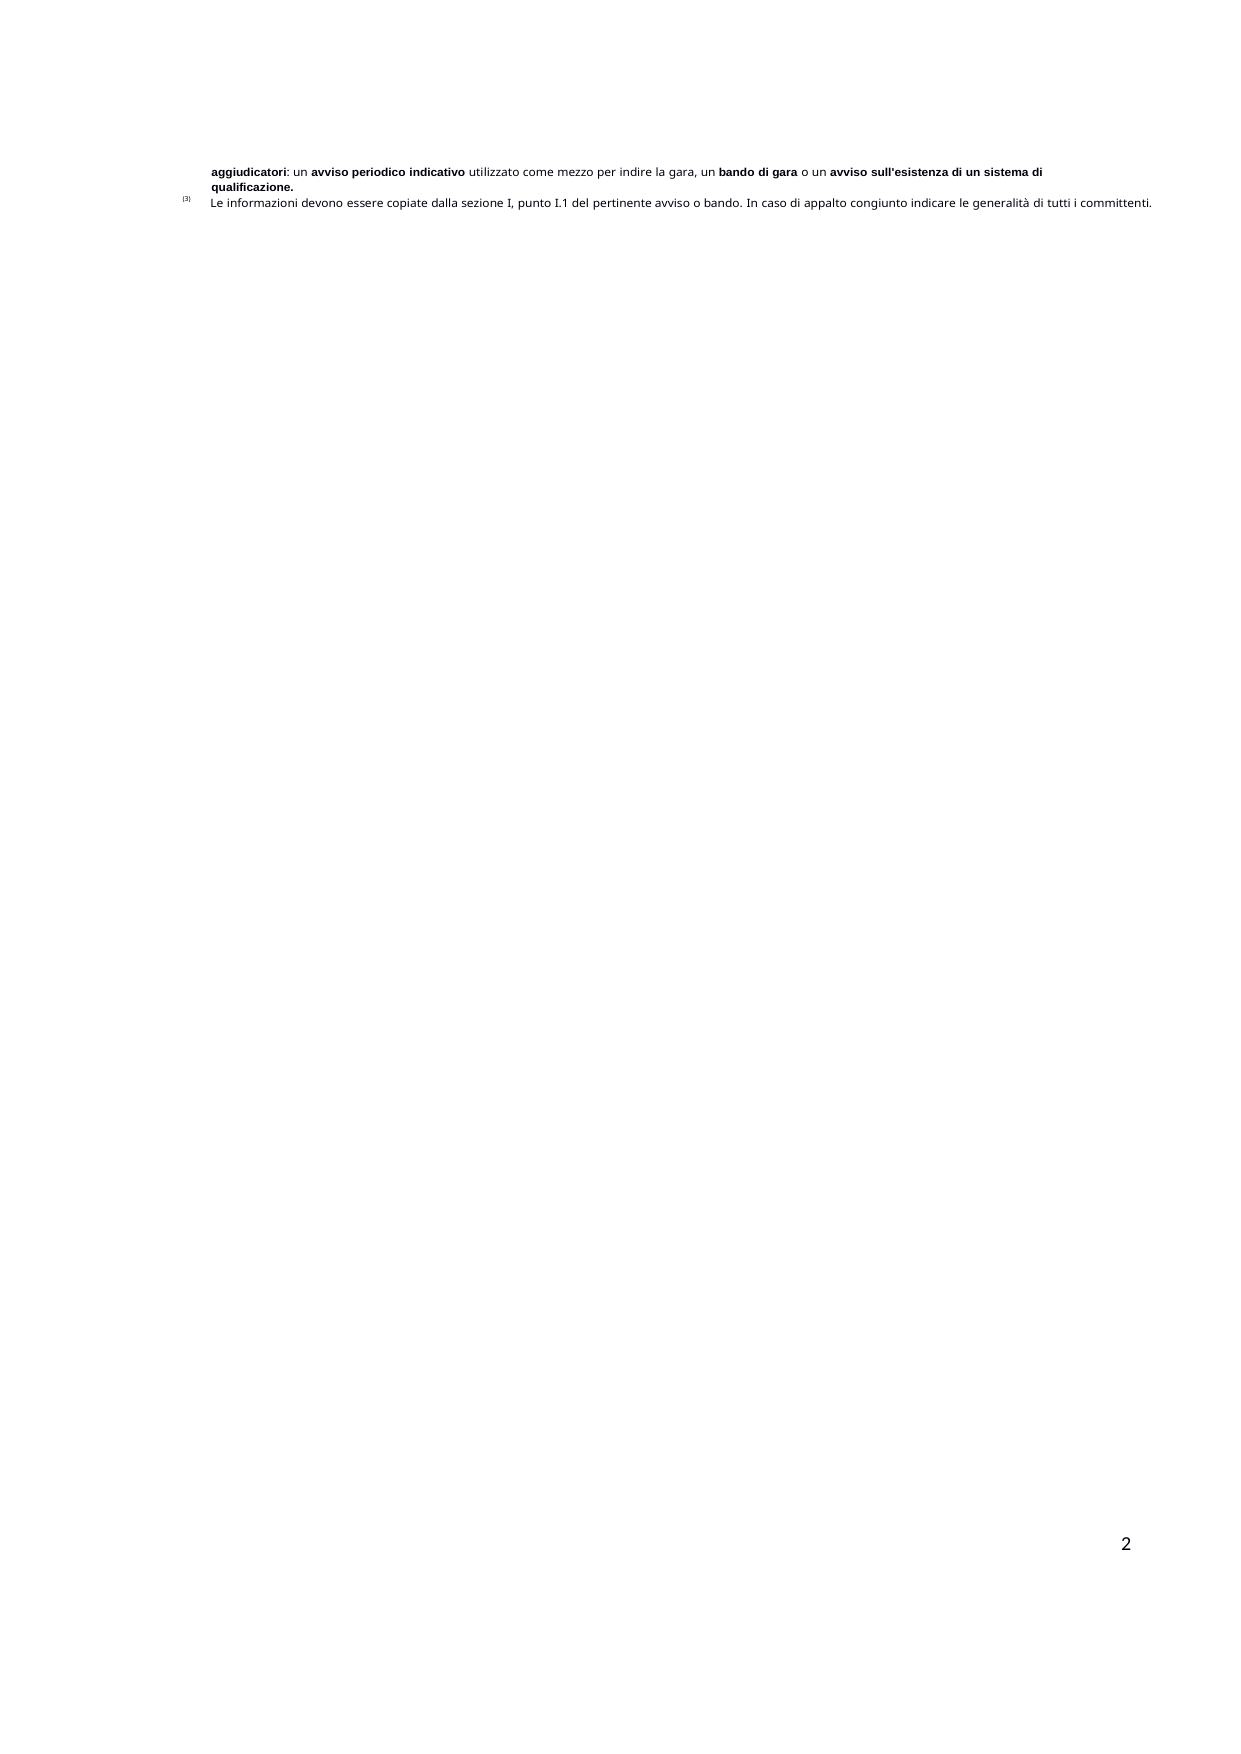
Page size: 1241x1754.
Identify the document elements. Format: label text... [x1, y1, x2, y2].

text (3) Le informazioni devono essere copiate dalla sezione I, punto I.1 del pertinente avviso o bando. In caso di appalto congiunto indicare le generalità di tutti i committenti. [182, 195, 1196, 210]
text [182, 164, 1107, 194]
